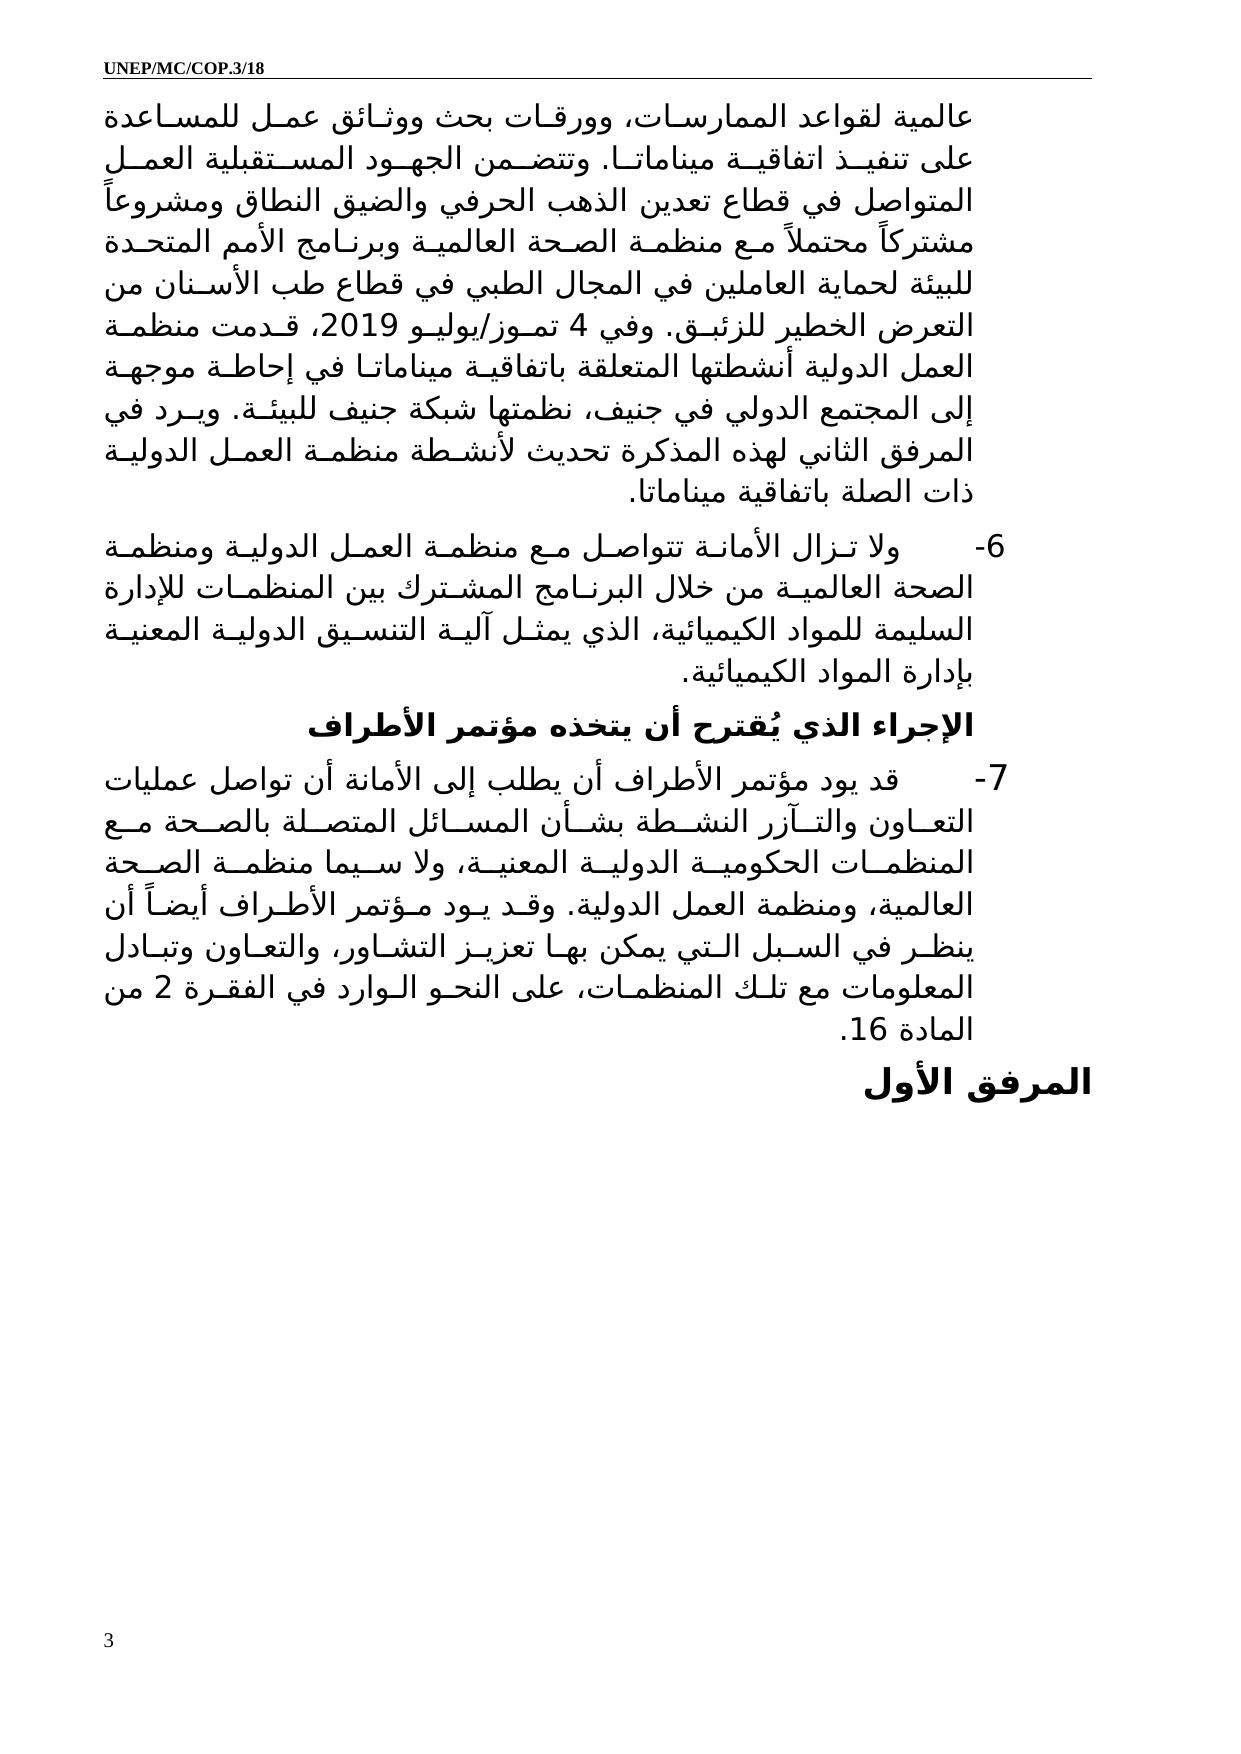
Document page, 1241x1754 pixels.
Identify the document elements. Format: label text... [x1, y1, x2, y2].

list الإجراء الذي يُقترح أن يتخذه مؤتمر الأطراف [103, 703, 974, 744]
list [103, 94, 974, 511]
list قد يود مؤتمر الأطراف أن يطلب إلى الأمانة أن تواصل عمليات التعاون والتآزر النشطة بشأن المسائل المتصلة بالصحة مع المنظمات الحكومية الدولية المعنية، ولا سيما منظمة الصحة العالمية، ومنظمة العمل الدولية. وقد يود مؤتمر الأطراف أيضاً أن ينظر في السبل التي يمكن بها تعزيز التشاور، والتعاون وتبادل المعلومات مع تلك المنظمات، على النحو الوارد في الفقرة 2 من المادة 16. [103, 757, 974, 1049]
list المرفق الأول [103, 1061, 1092, 1103]
list ولا تزال الأمانة تتواصل مع منظمة العمل الدولية ومنظمة الصحة العالمية من خلال البرنامج المشترك بين المنظمات للإدارة السليمة للمواد الكيميائية، الذي يمثل آلية التنسيق الدولية المعنية بإدارة المواد الكيميائية. [103, 524, 974, 690]
